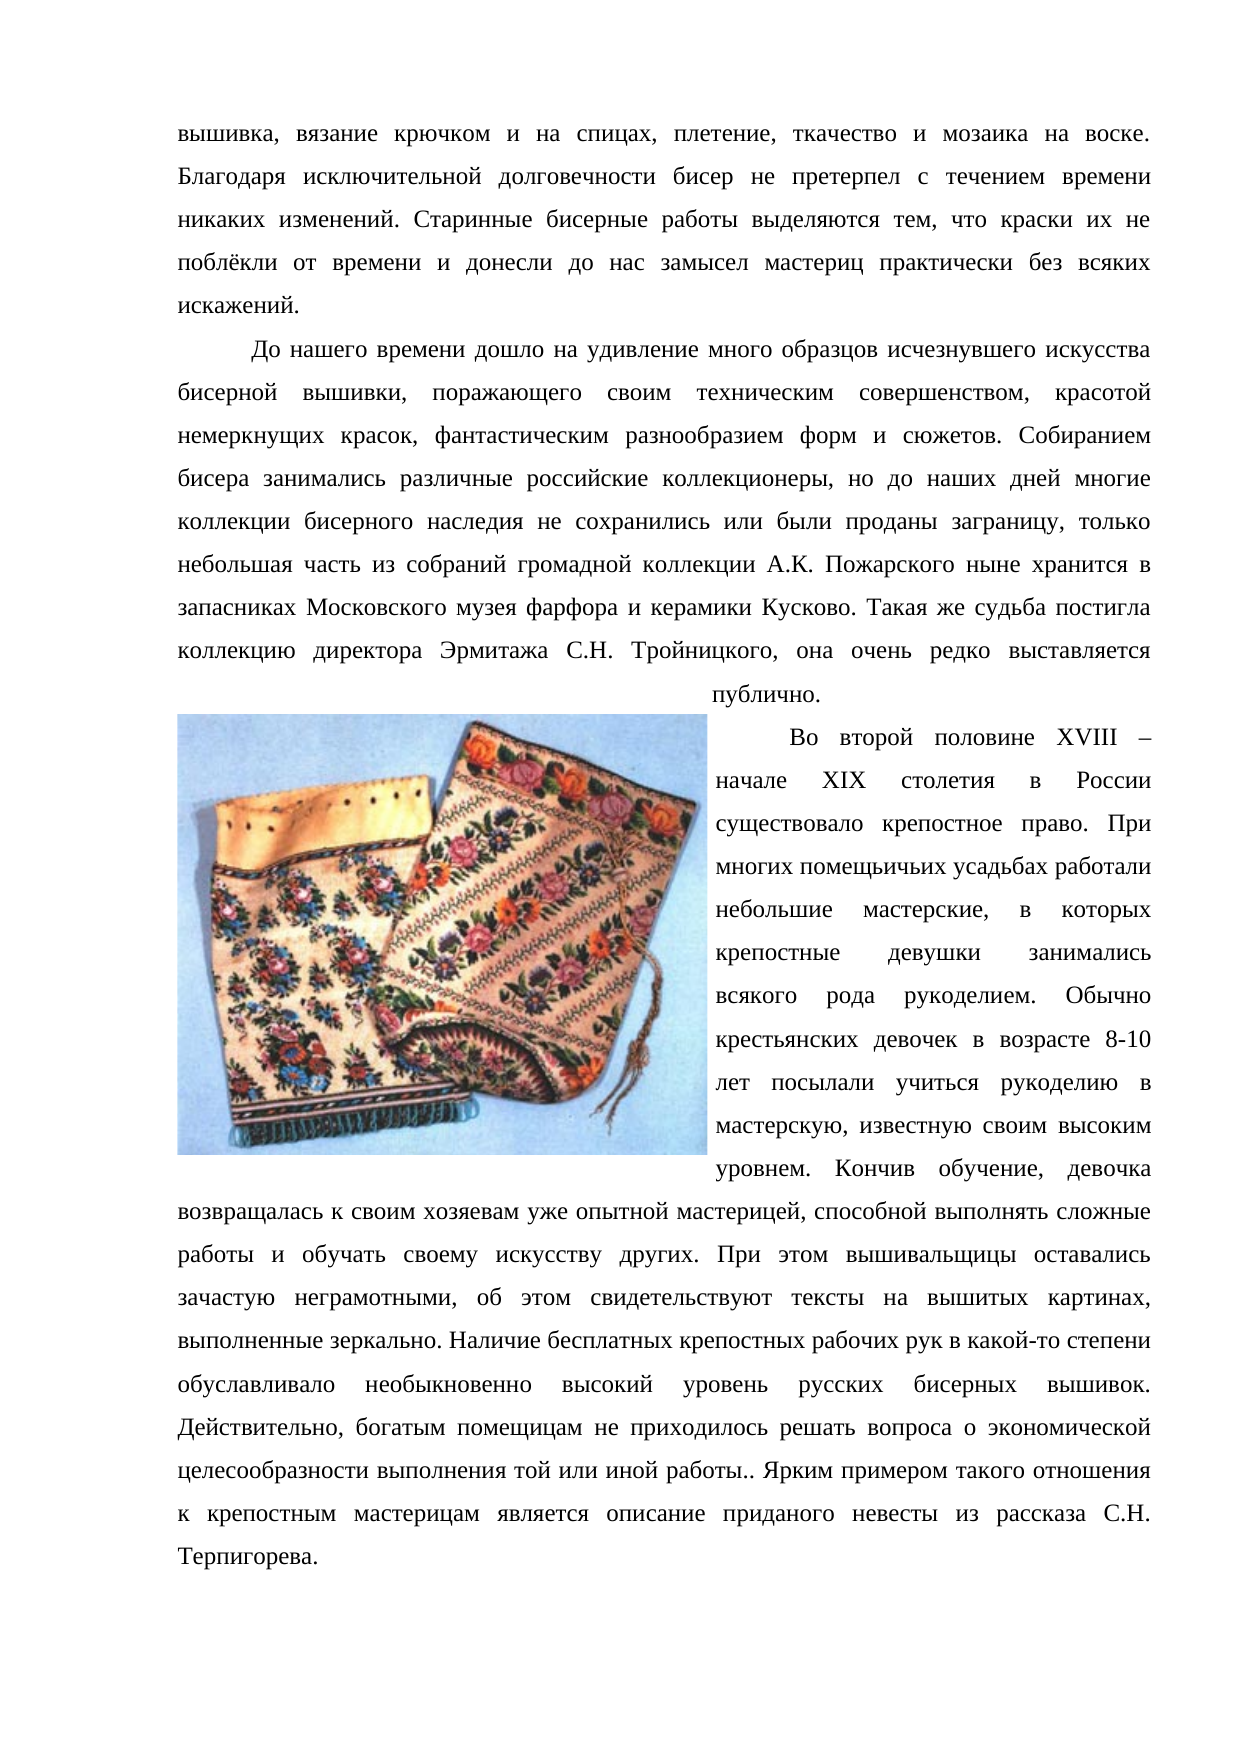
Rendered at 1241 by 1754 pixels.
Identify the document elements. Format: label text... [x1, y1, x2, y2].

text До нашего времени дошло на удивление много образцов исчезнувшего искусства бисерной вышивки, поражающего своим техническим совершенством, красотой немеркнущих красок, фантастическим разнообразием форм и сюжетов. Собиранием бисера занимались различные российские коллекционеры, но до наших дней многие коллекции бисерного наследия не сохранились или были проданы заграницу, только небольшая часть из собраний громадной коллекции А.К. Пожарского ныне хранится в запасниках Московского музея фарфора и керамики Кусково. Такая же судьба постигла коллекцию директора Эрмитажа С.Н. Тройницкого, она очень редко выставляется публично. [177, 334, 1152, 707]
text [177, 118, 1152, 319]
picture [177, 714, 708, 1155]
